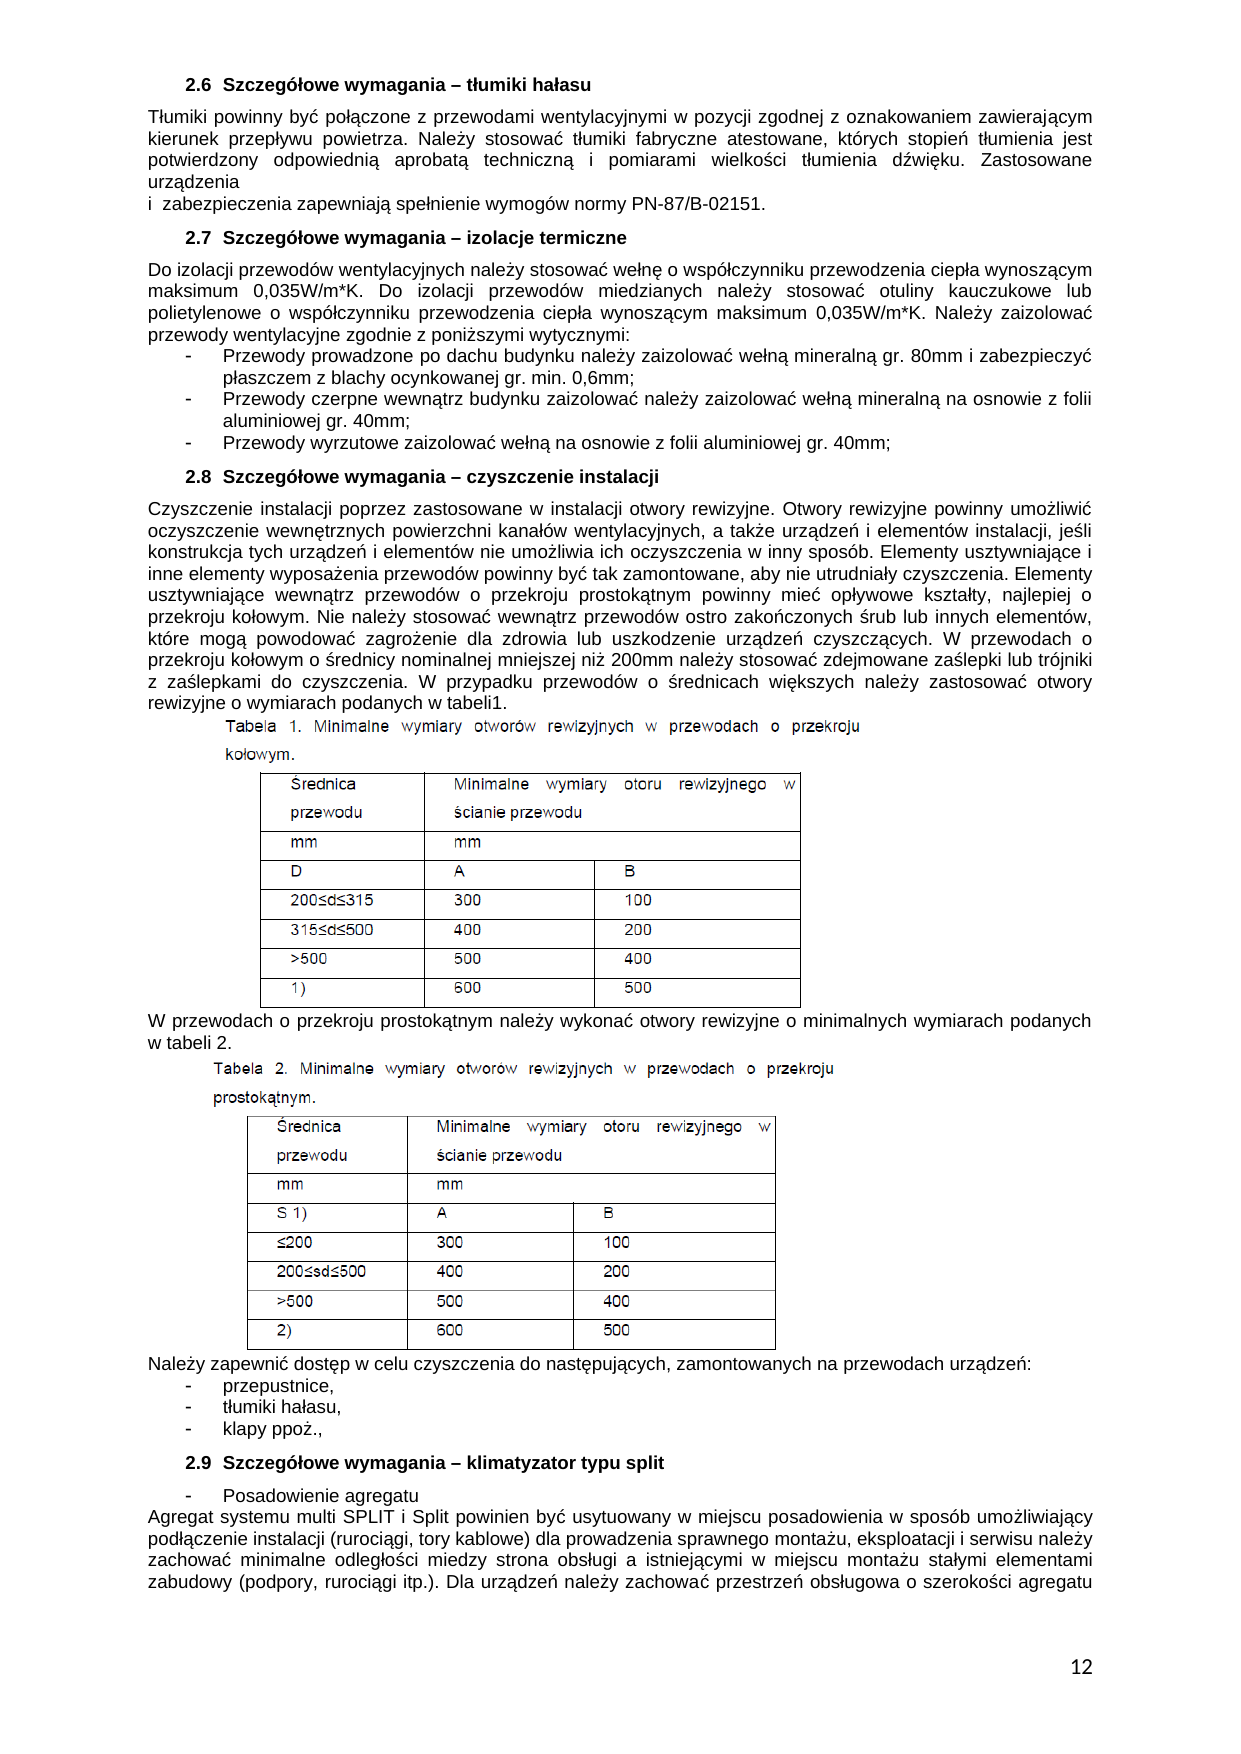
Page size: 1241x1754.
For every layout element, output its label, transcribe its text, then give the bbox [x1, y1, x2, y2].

text przepustnice, [185, 1375, 1093, 1396]
text Posadowienie agregatu [185, 1484, 1093, 1506]
text Czyszczenie instalacji poprzez zastosowane w instalacji otwory rewizyjne. Otwory rewizyjne powinny umożliwić oczyszczenie wewnętrznych powierzchni kanałów wentylacyjnych, a także urządzeń i elementów instalacji, jeśli konstrukcja tych urządzeń i elementów nie umożliwia ich oczyszczenia w inny sposób. Elementy usztywniające i inne elementy wyposażenia przewodów powinny być tak zamontowane, aby nie utrudniały czyszczenia. Elementy usztywniające wewnątrz przewodów o przekroju prostokątnym powinny mieć opływowe kształty, najlepiej o przekroju kołowym. Nie należy stosować wewnątrz przewodów ostro zakończonych śrub lub innych elementów, które mogą powodować zagrożenie dla zdrowia lub uszkodzenie urządzeń czyszczących. W przewodach o przekroju kołowym o średnicy nominalnej mniejszej niż 200mm należy stosować zdejmowane zaślepki lub trójniki z zaślepkami do czyszczenia. W przypadku przewodów o średnicach większych należy zastosować otwory rewizyjne o wymiarach podanych w tabeli1. [148, 498, 1093, 713]
subtitle Szczegółowe wymagania – tłumiki hałasu [185, 74, 1093, 95]
text klapy ppoż., [185, 1418, 1093, 1440]
text tłumiki hałasu, [185, 1396, 1093, 1418]
text Do izolacji przewodów wentylacyjnych należy stosować wełnę o współczynniku przewodzenia ciepła wynoszącym maksimum 0,035W/m*K. Do izolacji przewodów miedzianych należy stosować otuliny kauczukowe lub polietylenowe o współczynniku przewodzenia ciepła wynoszącym maksimum 0,035W/m*K. Należy zaizolować przewody wentylacyjne zgodnie z poniższymi wytycznymi: [148, 259, 1093, 345]
text Tłumiki powinny być połączone z przewodami wentylacyjnymi w pozycji zgodnej z oznakowaniem zawierającym kierunek przepływu powietrza. Należy stosować tłumiki fabryczne atestowane, których stopień tłumienia jest potwierdzony odpowiednią aprobatą techniczną i pomiarami wielkości tłumienia dźwięku. Zastosowane urządzenia i zabezpieczenia zapewniają spełnienie wymogów normy PN-87/B-02151. [148, 106, 1093, 214]
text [148, 1506, 1093, 1592]
text Przewody czerpne wewnątrz budynku zaizolować należy zaizolować wełną mineralną na osnowie z folii aluminiowej gr. 40mm; [185, 388, 1093, 431]
text W przewodach o przekroju prostokątnym należy wykonać otwory rewizyjne o minimalnych wymiarach podanych w tabeli 2. [148, 1010, 1093, 1053]
text Należy zapewnić dostęp w celu czyszczenia do następujących, zamontowanych na przewodach urządzeń: [148, 1353, 1093, 1375]
subtitle Szczegółowe wymagania – klimatyzator typu split [185, 1452, 1093, 1474]
subtitle Szczegółowe wymagania – izolacje termiczne [185, 226, 1093, 248]
subtitle Szczegółowe wymagania – czyszczenie instalacji [185, 466, 1093, 487]
text Przewody wyrzutowe zaizolować wełną na osnowie z folii aluminiowej gr. 40mm; [185, 431, 1093, 453]
text Przewody prowadzone po dachu budynku należy zaizolować wełną mineralną gr. 80mm i zabezpieczyć płaszczem z blachy ocynkowanej gr. min. 0,6mm; [185, 345, 1093, 388]
